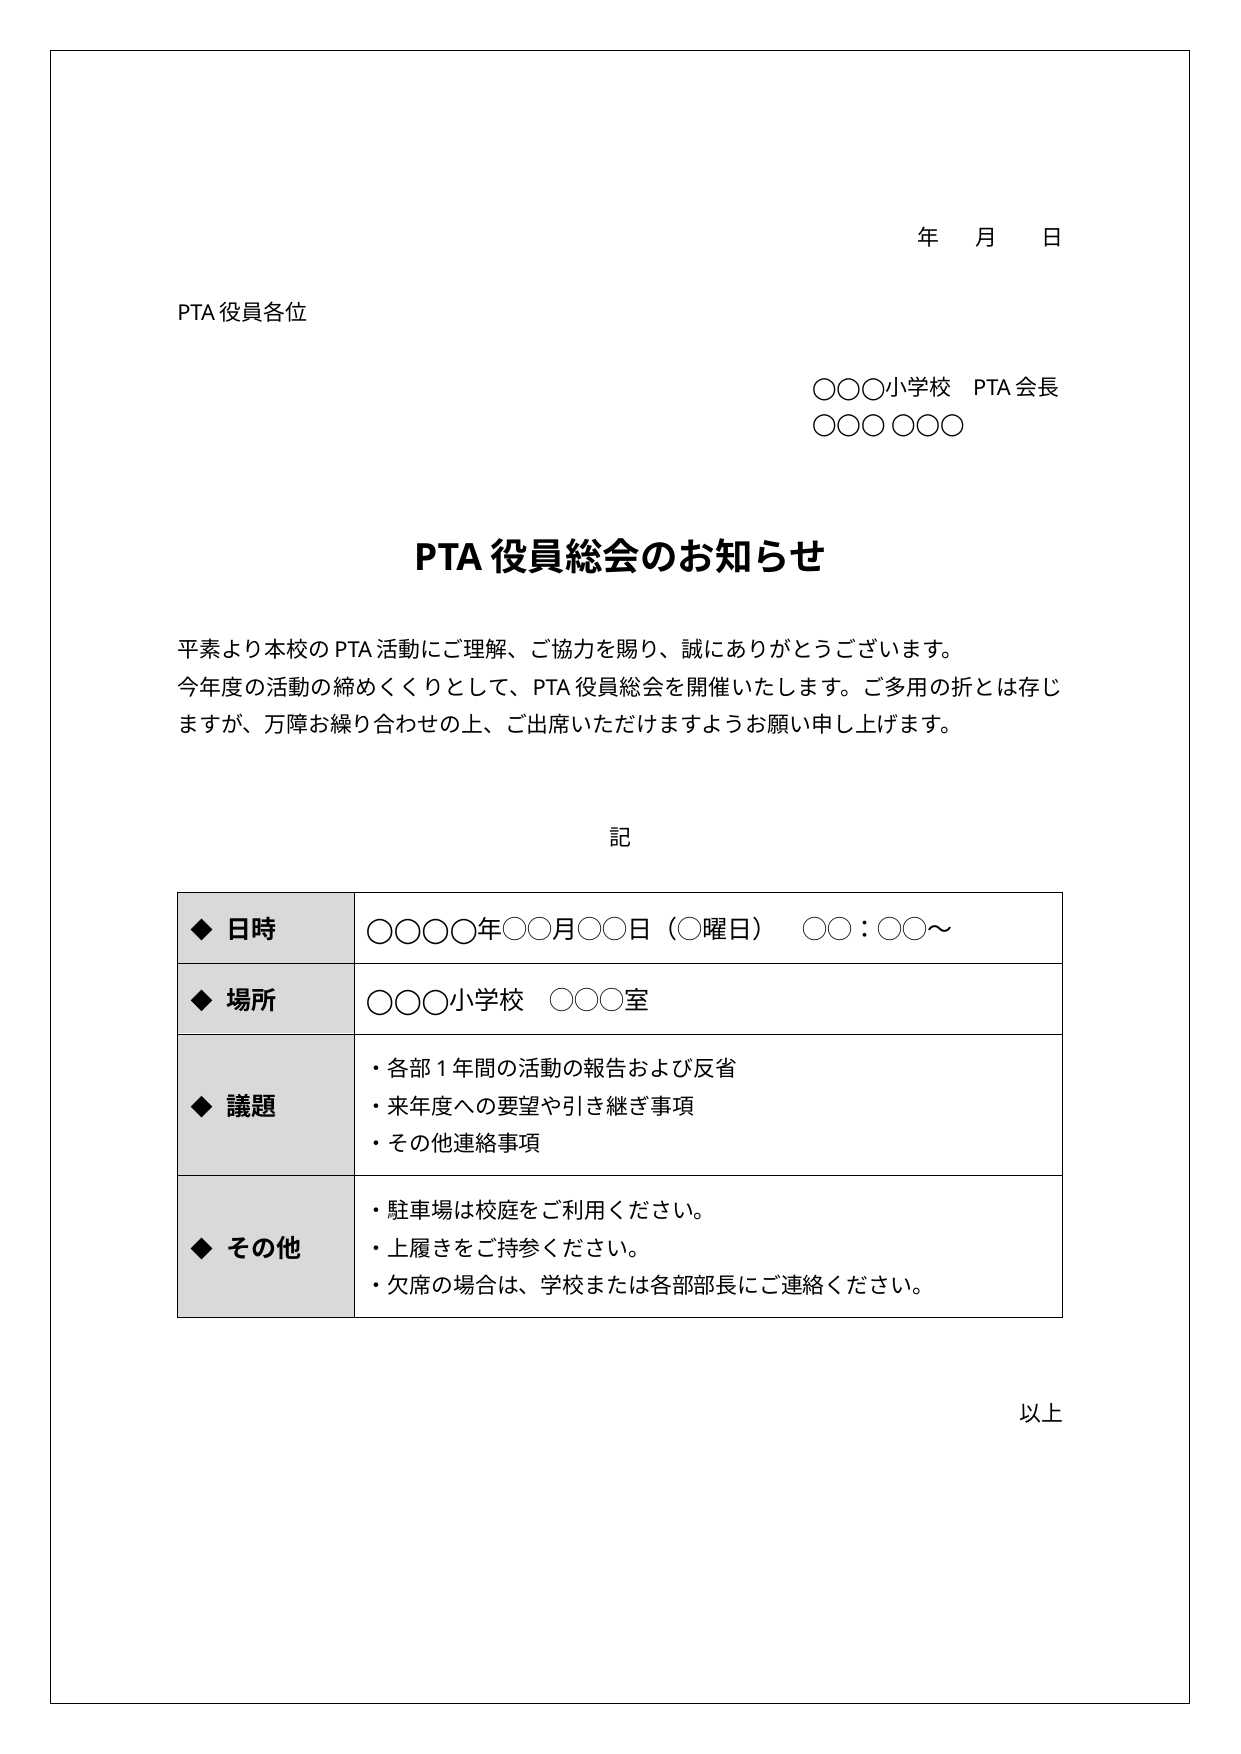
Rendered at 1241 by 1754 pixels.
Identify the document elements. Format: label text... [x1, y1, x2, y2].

table_cell ◯◯◯小学校 ◯◯◯室 [355, 964, 1062, 1033]
table_cell ・各部1年間の活動の報告および反省 ・来年度への要望や引き継ぎ事項 ・その他連絡事項 [355, 1035, 1062, 1175]
text 年 月 日 [177, 217, 1063, 254]
text PTA役員各位 [177, 292, 1063, 329]
table_header 日時 [178, 893, 354, 963]
text 記 [177, 817, 1063, 854]
table_cell ・駐車場は校庭をご利用ください。 ・上履きをご持参ください。 ・欠席の場合は、学校または各部部長にご連絡ください。 [355, 1176, 1062, 1317]
list 以上 [214, 1393, 1063, 1431]
text 今年度の活動の締めくくりとして、PTA役員総会を開催いたします。ご多用の折とは存じますが、万障お繰り合わせの上、ご出席いただけますようお願い申し上げます。 [177, 667, 1063, 742]
text PTA役員総会のお知らせ [177, 517, 1063, 592]
text 平素より本校のPTA活動にご理解、ご協力を賜り、誠にありがとうございます。 [177, 629, 1063, 667]
table_cell 場所 [178, 964, 354, 1033]
text ◯◯◯ ◯◯◯ [177, 404, 1063, 442]
table_cell 議題 [178, 1035, 354, 1175]
text ◯◯◯小学校 PTA会長 [177, 367, 1063, 404]
table_cell その他 [178, 1176, 354, 1317]
table_header ◯◯◯◯年◯◯月◯◯日（◯曜日） ◯◯：◯◯～ [355, 893, 1062, 963]
